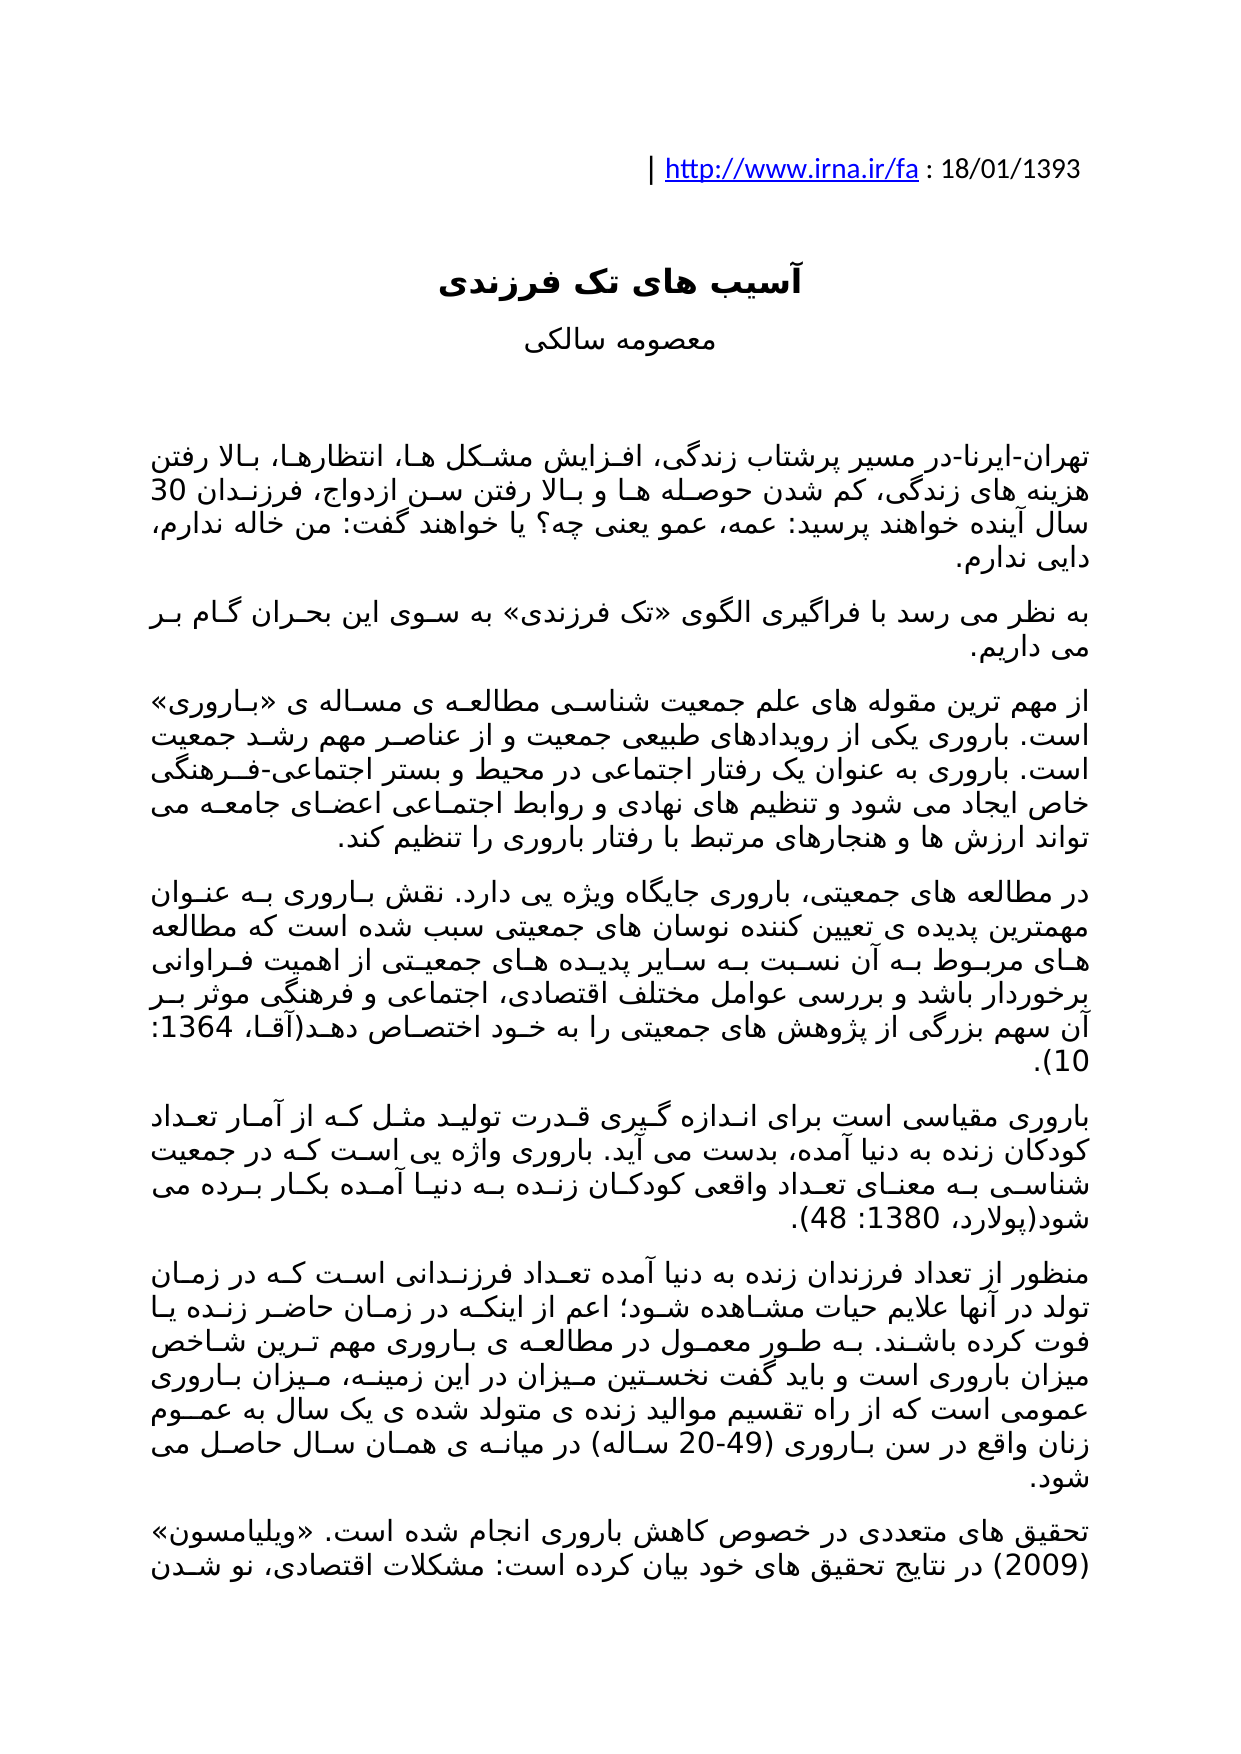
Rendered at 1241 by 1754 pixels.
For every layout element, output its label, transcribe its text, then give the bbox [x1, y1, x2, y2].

text منظور از تعداد فرزندان زنده به دنیا آمده تعداد فرزندانی است که در زمان تولد در آنها علایم حیات مشاهده شود؛ اعم از اینکه در زمان حاضر زنده یا فوت کرده باشند. به طور معمول در مطالعه ی باروری مهم ترین شاخص میزان باروری است و باید گفت نخستین میزان در این زمینه، میزان باروری عمومی است که از راه تقسیم موالید زنده ی متولد شده ی یک سال به عموم زنان واقع در سن باروری (49-20 ساله) در میانه ی همان سال حاصل می شود. [150, 1256, 1090, 1494]
text آسیب های تک فرزندی [150, 263, 1090, 302]
text تهران-ایرنا-در مسیر پرشتاب زندگی، افزایش مشکل ها، انتظارها، بالا رفتن هزینه های زندگی، کم شدن حوصله ها و بالا رفتن سن ازدواج، فرزندان 30 سال آینده خواهند پرسید: عمه، عمو یعنی چه؟ یا خواهند گفت: من خاله ندارم، دایی ندارم. [150, 439, 1090, 575]
text معصومه سالکی [150, 323, 1090, 357]
text به نظر می رسد با فراگیری الگوی «تک فرزندی» به سوی این بحران گام بر می داریم. [150, 596, 1090, 663]
text باروری مقیاسی است برای اندازه گیری قدرت تولید مثل که از آمار تعداد کودکان زنده به دنیا آمده، بدست می آید. باروری واژه یی است که در جمعیت شناسی به معنای تعداد واقعی کودکان زنده به دنیا آمده بکار برده می شود(پولارد، 1380: 48). [150, 1099, 1090, 1235]
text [150, 1515, 1090, 1583]
text در مطالعه های جمعیتی، باروری جایگاه ویژه یی دارد. نقش باروری به عنوان مهمترین پدیده ی تعیین کننده نوسان های جمعیتی سبب شده است که مطالعه های مربوط به آن نسبت به سایر پدیده های جمعیتی از اهمیت فراوانی برخوردار باشد و بررسی عوامل مختلف اقتصادی، اجتماعی و فرهنگی موثر بر آن سهم بزرگی از پژوهش های جمعیتی را به خود اختصاص دهد(آقا، 1364: 10). [150, 875, 1090, 1079]
text http://www.irna.ir/fa : 18/01/1393 | [150, 150, 1090, 186]
text از مهم ترین مقوله های علم جمعیت شناسی مطالعه ی مساله ی «باروری» است. باروری یکی از رویدادهای طبیعی جمعیت و از عناصر مهم رشد جمعیت است. باروری به عنوان یک رفتار اجتماعی در محیط و بستر اجتماعی-فرهنگی خاص ایجاد می شود و تنظیم های نهادی و روابط اجتماعی اعضای جامعه می تواند ارزش ها و هنجارهای مرتبط با رفتار باروری را تنظیم کند. [150, 684, 1090, 854]
